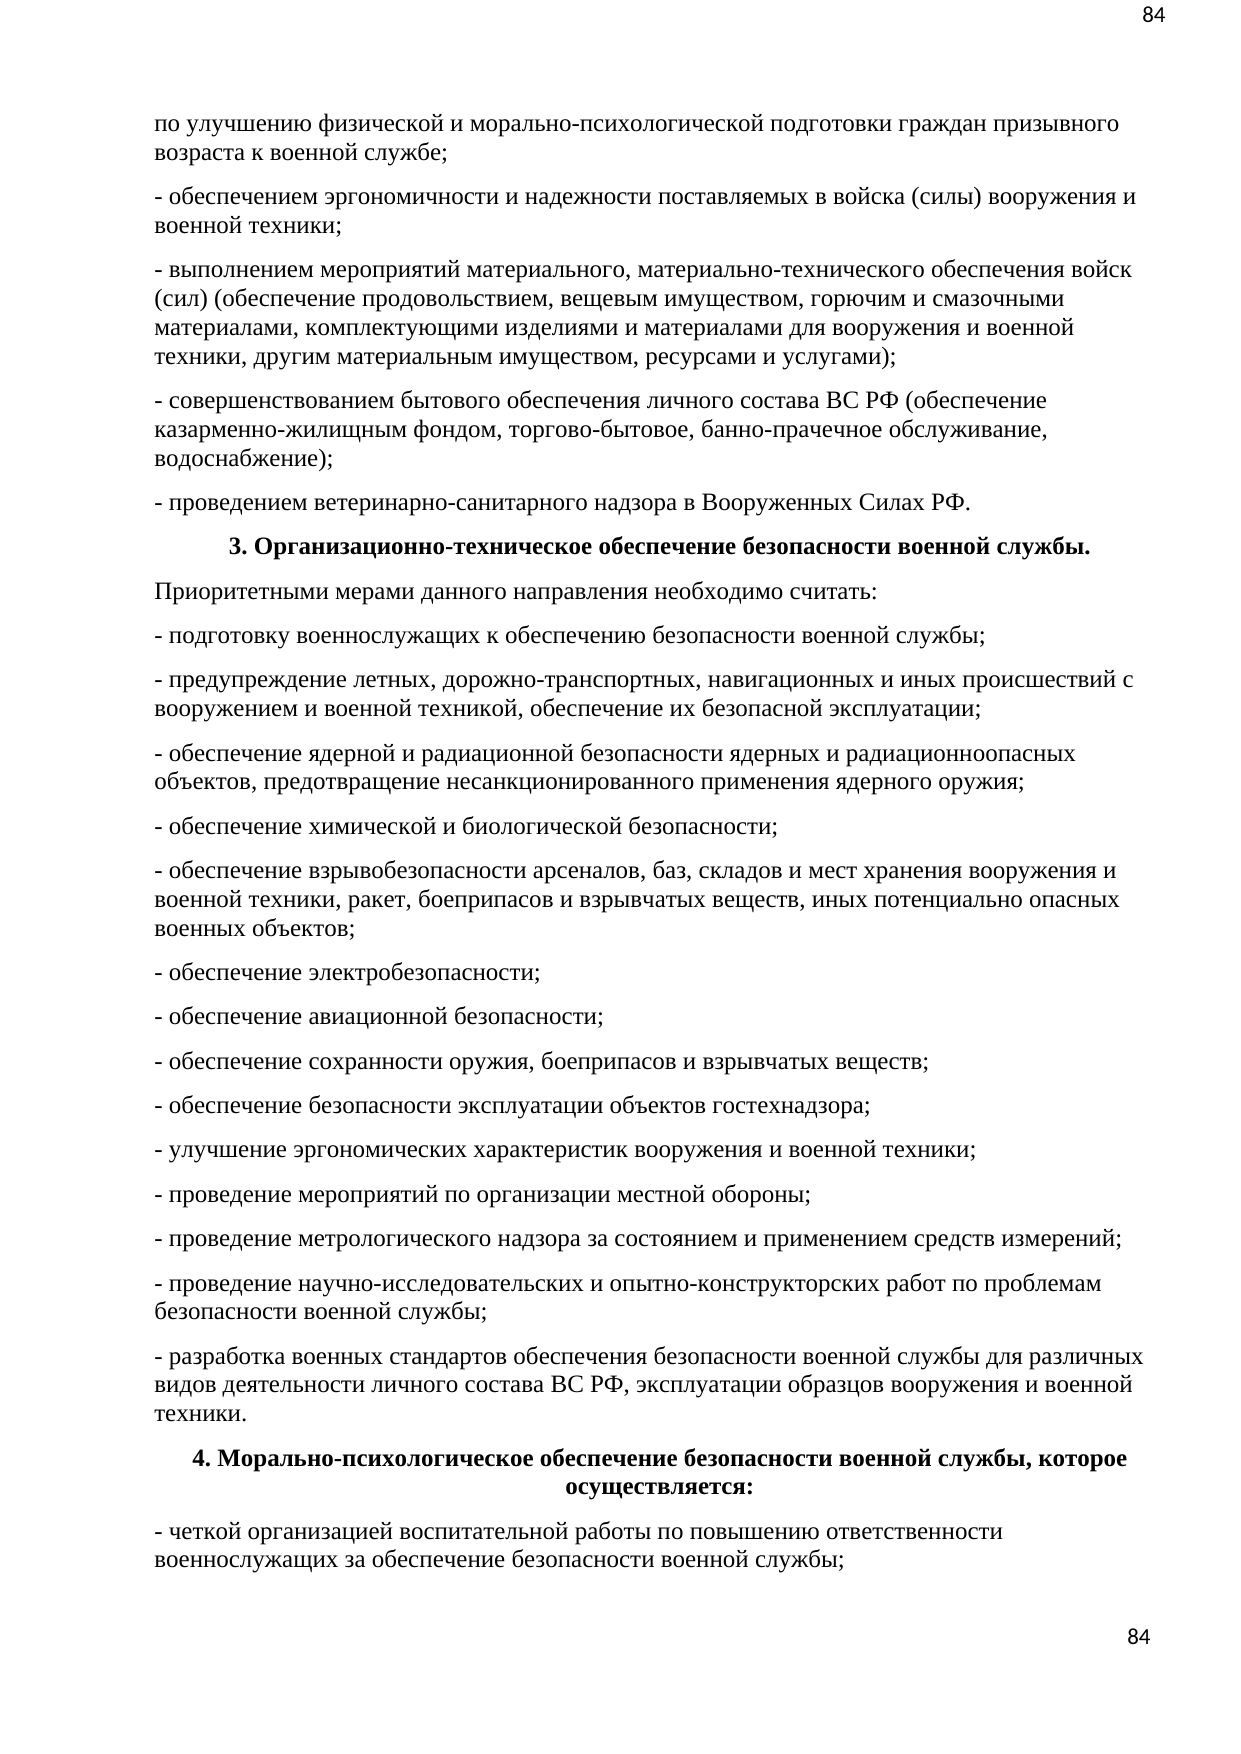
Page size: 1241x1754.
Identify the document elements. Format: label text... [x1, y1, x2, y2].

text - разработка военных стандартов обеспечения безопасности военной службы для различных видов деятельности личного состава ВС РФ, эксплуатации образцов вооружения и военной техники. [154, 1341, 1165, 1427]
text - обеспечение ядерной и радиационной безопасности ядерных и радиационноопасных объектов, предотвращение несанкционированного применения ядерного оружия; [154, 738, 1165, 795]
text Приоритетными мерами данного направления необходимо считать: [154, 576, 1165, 604]
text - проведение мероприятий по организации местной обороны; [154, 1179, 1165, 1208]
text 4. Морально-психологическое обеспечение безопасности военной службы, которое осуществляется: [154, 1443, 1165, 1500]
text - предупреждение летных, дорожно-транспортных, навигационных и иных происшествий с вооружением и военной техникой, обеспечение их безопасной эксплуатации; [154, 664, 1165, 722]
text - обеспечение безопасности эксплуатации объектов гостехнадзора; [154, 1090, 1165, 1119]
text - улучшение эргономических характеристик вооружения и военной техники; [154, 1134, 1165, 1163]
text 3. Организационно-техническое обеспечение безопасности военной службы. [154, 531, 1165, 560]
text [154, 108, 1165, 166]
text - обеспечением эргономичности и надежности поставляемых в войска (силы) вооружения и военной техники; [154, 181, 1165, 239]
text - проведением ветеринарно-санитарного надзора в Вооруженных Силах РФ. [154, 487, 1165, 516]
text - четкой организацией воспитательной работы по повышению ответственности военнослужащих за обеспечение безопасности военной службы; [154, 1516, 1165, 1573]
text - совершенствованием бытового обеспечения личного состава ВС РФ (обеспечение казарменно-жилищным фондом, торгово-бытовое, банно-прачечное обслуживание, водоснабжение); [154, 385, 1165, 471]
text - обеспечение электробезопасности; [154, 957, 1165, 986]
text - проведение метрологического надзора за состоянием и применением средств измерений; [154, 1223, 1165, 1252]
text - выполнением мероприятий материального, материально-технического обеспечения войск (сил) (обеспечение продовольствием, вещевым имуществом, горючим и смазочными материалами, комплектующими изделиями и материалами для вооружения и военной техники, другим материальным имуществом, ресурсами и услугами); [154, 254, 1165, 369]
text - подготовку военнослужащих к обеспечению безопасности военной службы; [154, 620, 1165, 649]
text - обеспечение авиационной безопасности; [154, 1001, 1165, 1030]
text - обеспечение взрывобезопасности арсеналов, баз, складов и мест хранения вооружения и военной техники, ракет, боеприпасов и взрывчатых веществ, иных потенциально опасных военных объектов; [154, 855, 1165, 941]
text - обеспечение химической и биологической безопасности; [154, 811, 1165, 839]
text - проведение научно-исследовательских и опытно-конструкторских работ по проблемам безопасности военной службы; [154, 1268, 1165, 1325]
text - обеспечение сохранности оружия, боеприпасов и взрывчатых веществ; [154, 1046, 1165, 1074]
